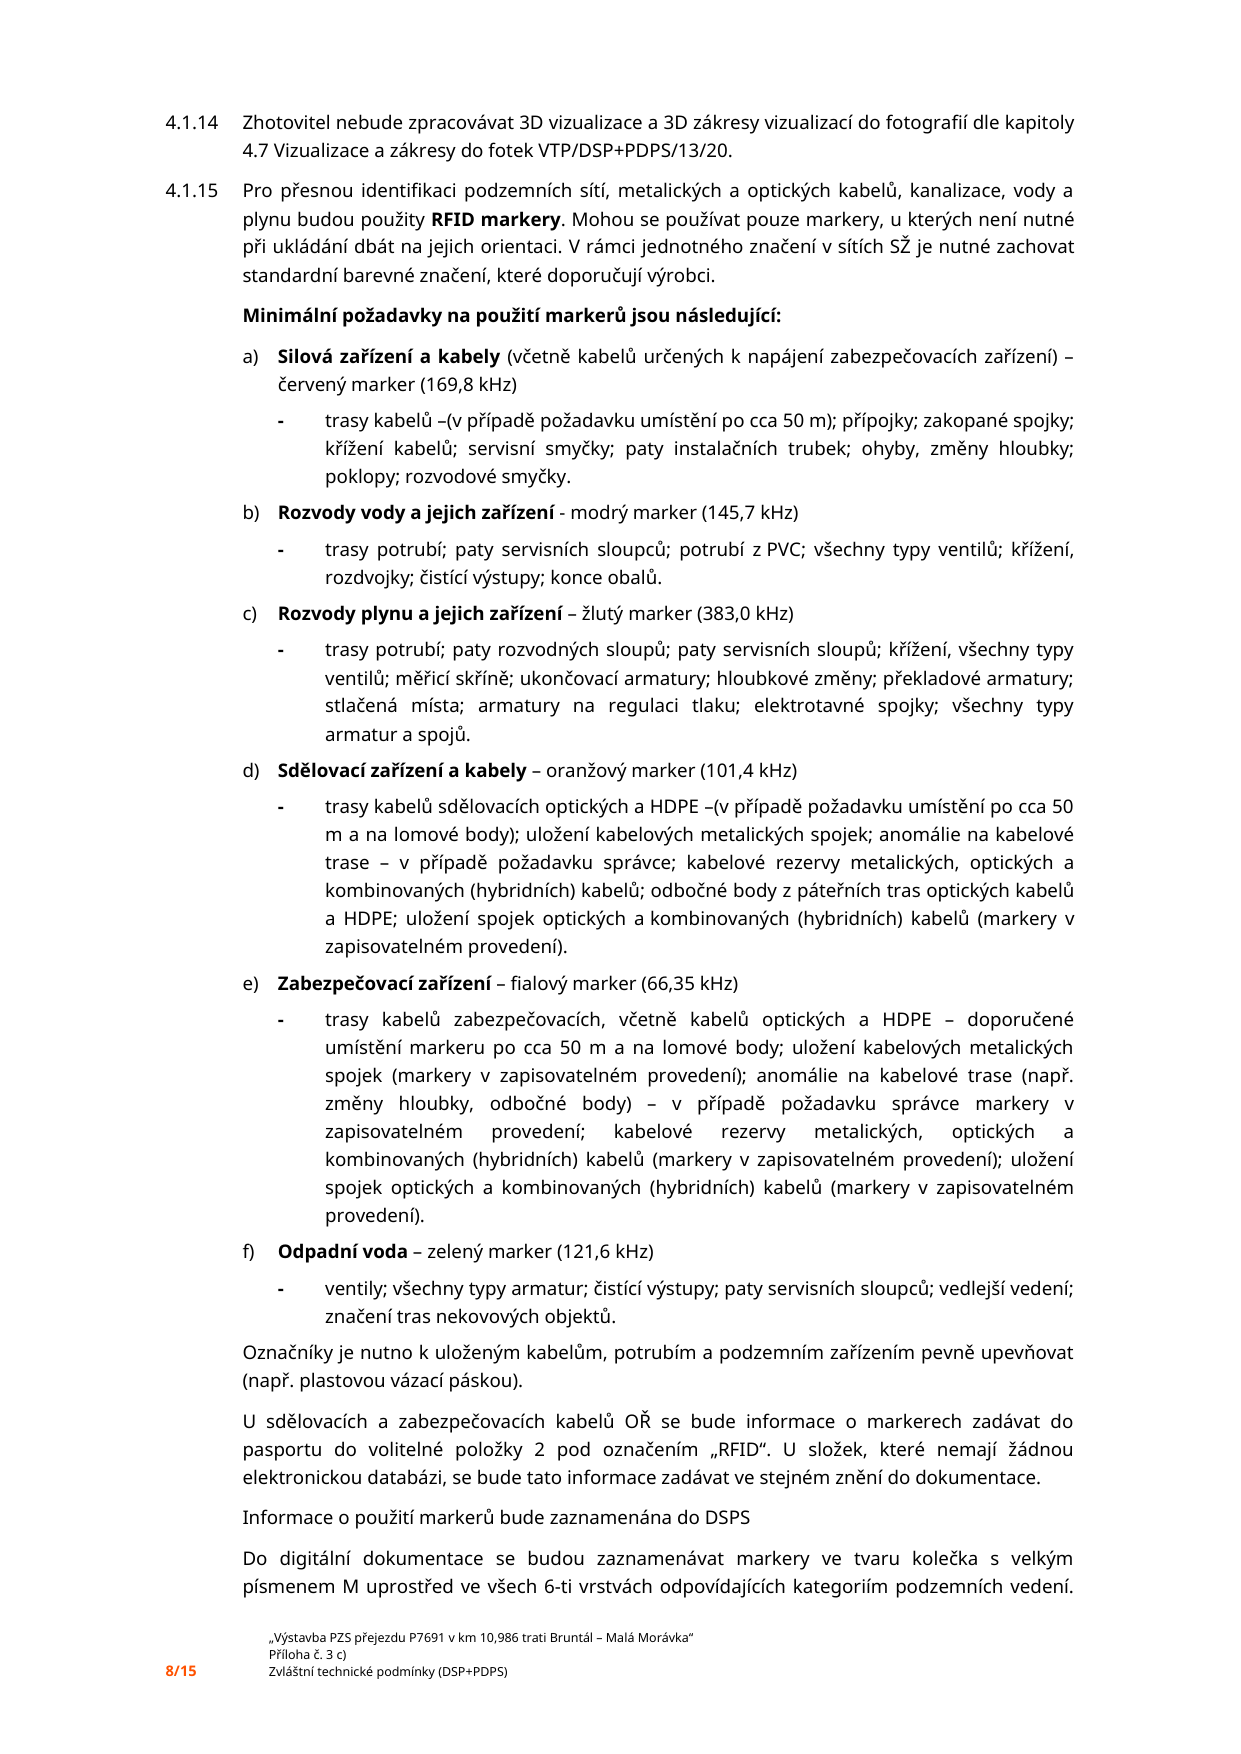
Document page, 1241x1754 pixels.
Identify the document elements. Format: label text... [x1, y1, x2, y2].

list Silová zařízení a kabely (včetně kabelů určených k napájení zabezpečovacích zařízení) – červený marker (169,8 kHz) [242, 343, 1075, 396]
list Zabezpečovací zařízení – fialový marker (66,35 kHz) [242, 970, 1075, 996]
list trasy kabelů –(v případě požadavku umístění po cca 50 m); přípojky; zakopané spojky; křížení kabelů; servisní smyčky; paty instalačních trubek; ohyby, změny hloubky; poklopy; rozvodové smyčky. [278, 407, 1075, 489]
list Odpadní voda – zelený marker (121,6 kHz) [242, 1239, 1075, 1264]
text Minimální požadavky na použití markerů jsou následující: [242, 302, 1075, 328]
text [242, 1545, 1075, 1599]
list ventily; všechny typy armatur; čistící výstupy; paty servisních sloupců; vedlejší vedení; značení tras nekovových objektů. [278, 1275, 1075, 1329]
list trasy kabelů zabezpečovacích, včetně kabelů optických a HDPE – doporučené umístění markeru po cca 50 m a na lomové body; uložení kabelových metalických spojek (markery v zapisovatelném provedení); anomálie na kabelové trase (např. změny hloubky, odbočné body) – v případě požadavku správce markery v zapisovatelném provedení; kabelové rezervy metalických, optických a kombinovaných (hybridních) kabelů (markery v zapisovatelném provedení); uložení spojek optických a kombinovaných (hybridních) kabelů (markery v zapisovatelném provedení). [278, 1006, 1075, 1228]
text Zhotovitel nebude zpracovávat 3D vizualizace a 3D zákresy vizualizací do fotografií dle kapitoly 4.7 Vizualizace a zákresy do fotek VTP/DSP+PDPS/13/20. [165, 109, 1075, 163]
text U sdělovacích a zabezpečovacích kabelů OŘ se bude informace o markerech zadávat do pasportu do volitelné položky 2 pod označením „RFID“. U složek, které nemají žádnou elektronickou databázi, se bude tato informace zadávat ve stejném znění do dokumentace. [242, 1408, 1075, 1490]
list trasy potrubí; paty servisních sloupců; potrubí z PVC; všechny typy ventilů; křížení, rozdvojky; čistící výstupy; konce obalů. [278, 536, 1075, 589]
list Rozvody plynu a jejich zařízení – žlutý marker (383,0 kHz) [242, 600, 1075, 626]
list trasy kabelů sdělovacích optických a HDPE –(v případě požadavku umístění po cca 50 m a na lomové body); uložení kabelových metalických spojek; anomálie na kabelové trase – v případě požadavku správce; kabelové rezervy metalických, optických a kombinovaných (hybridních) kabelů; odbočné body z páteřních tras optických kabelů a HDPE; uložení spojek optických a kombinovaných (hybridních) kabelů (markery v zapisovatelném provedení). [278, 793, 1075, 959]
list Rozvody vody a jejich zařízení - modrý marker (145,7 kHz) [242, 500, 1075, 525]
text Označníky je nutno k uloženým kabelům, potrubím a podzemním zařízením pevně upevňovat (např. plastovou vázací páskou). [242, 1339, 1075, 1393]
list Pro přesnou identifikaci podzemních sítí, metalických a optických kabelů, kanalizace, vody a plynu budou použity RFID markery. Mohou se používat pouze markery, u kterých není nutné při ukládání dbát na jejich orientaci. V rámci jednotného značení v sítích SŽ je nutné zachovat standardní barevné značení, které doporučují výrobci. [165, 178, 1075, 287]
text Informace o použití markerů bude zaznamenána do DSPS [242, 1505, 1075, 1530]
list trasy potrubí; paty rozvodných sloupů; paty servisních sloupů; křížení, všechny typy ventilů; měřicí skříně; ukončovací armatury; hloubkové změny; překladové armatury; stlačená místa; armatury na regulaci tlaku; elektrotavné spojky; všechny typy armatur a spojů. [278, 637, 1075, 746]
list Sdělovací zařízení a kabely – oranžový marker (101,4 kHz) [242, 757, 1075, 783]
